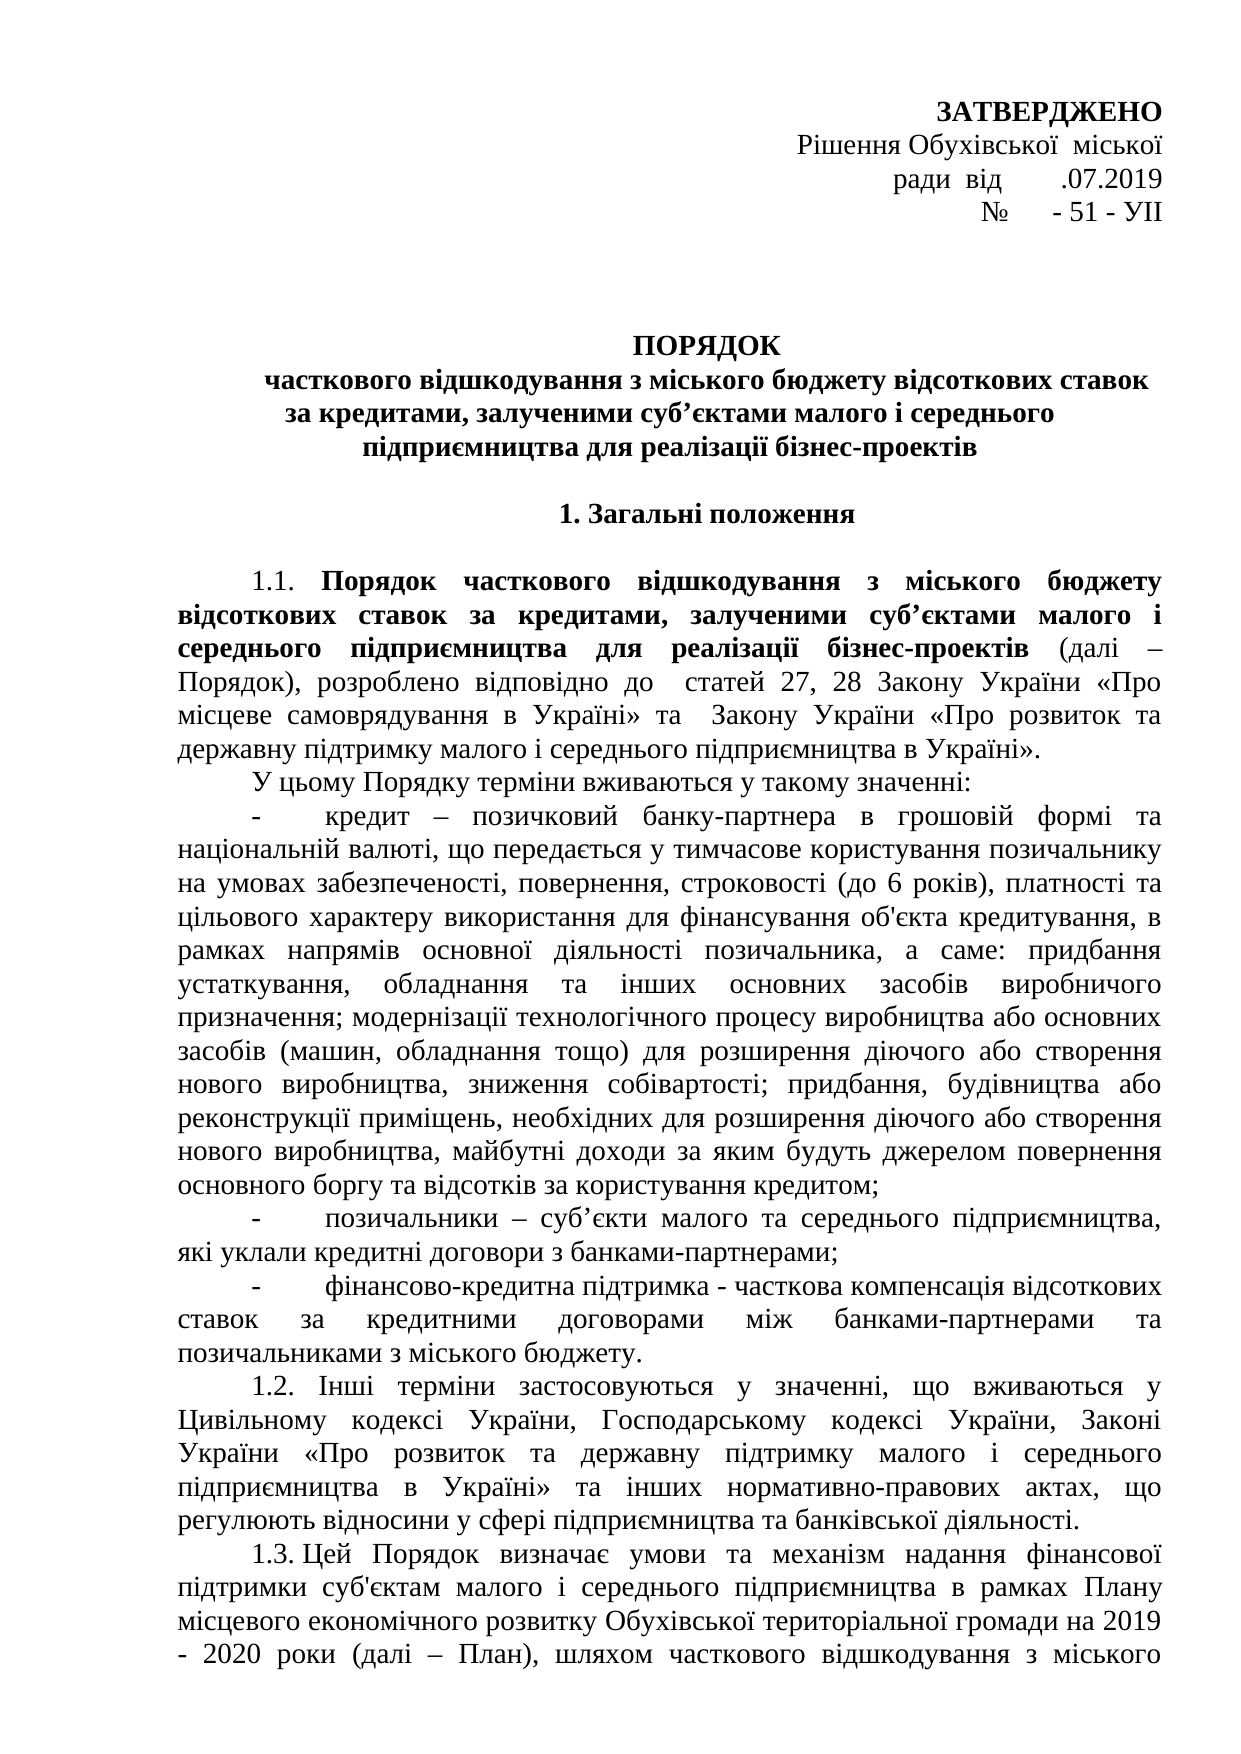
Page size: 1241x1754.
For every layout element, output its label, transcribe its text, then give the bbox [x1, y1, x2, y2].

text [177, 1536, 1162, 1670]
text 1. Загальні положення [177, 496, 1162, 530]
text ЗАТВЕРДЖЕНО [177, 94, 1162, 127]
text 1.2. Інші терміни застосовуються у значенні, що вживаються у Цивільному кодексі України, Господарському кодексі України, Законі України «Про розвиток та державну підтримку малого і середнього підприємництва в Україні» та інших нормативно-правових актах, що регулюють відносини у сфері підприємництва та банківської діяльності. [177, 1368, 1162, 1536]
text ПОРЯДОК [177, 328, 1162, 362]
list фінансово-кредитна підтримка - часткова компенсація відсоткових ставок за кредитними договорами між банками-партнерами та позичальниками з міського бюджету. [177, 1268, 1162, 1368]
text ради від .07.2019 [177, 161, 1162, 194]
text Рішення Обухівської міської [177, 127, 1162, 161]
list позичальники – суб’єкти малого та середнього підприємництва, які уклали кредитні договори з банками-партнерами; [177, 1201, 1162, 1268]
text У цьому Порядку терміни вживаються у такому значенні: [177, 764, 1162, 798]
text часткового відшкодування з міського бюджету відсоткових ставок за кредитами, залученими суб’єктами малого і середнього підприємництва для реалізації бізнес-проектів [177, 362, 1162, 463]
text № - 51 - УІІ [177, 194, 1162, 228]
list кредит – позичковий банку-партнера в грошовій формі та національній валюті, що передається у тимчасове користування позичальнику на умовах забезпеченості, повернення, строковості (до 6 років), платності та цільового характеру використання для фінансування об'єкта кредитування, в рамках напрямів основної діяльності позичальника, а саме: придбання устаткування, обладнання та інших основних засобів виробничого призначення; модернізації технологічного процесу виробництва або основних засобів (машин, обладнання тощо) для розширення діючого або створення нового виробництва, зниження собівартості; придбання, будівництва або реконструкції приміщень, необхідних для розширення діючого або створення нового виробництва, майбутні доходи за яким будуть джерелом повернення основного боргу та відсотків за користування кредитом; [177, 798, 1162, 1201]
text 1.1. Порядок часткового відшкодування з міського бюджету відсоткових ставок за кредитами, залученими суб’єктами малого і середнього підприємництва для реалізації бізнес-проектів (далі – Порядок), розроблено відповідно до статей 27, 28 Закону України «Про місцеве самоврядування в Україні» та Закону України «Про розвиток та державну підтримку малого і середнього підприємництва в Україні». [177, 563, 1162, 764]
